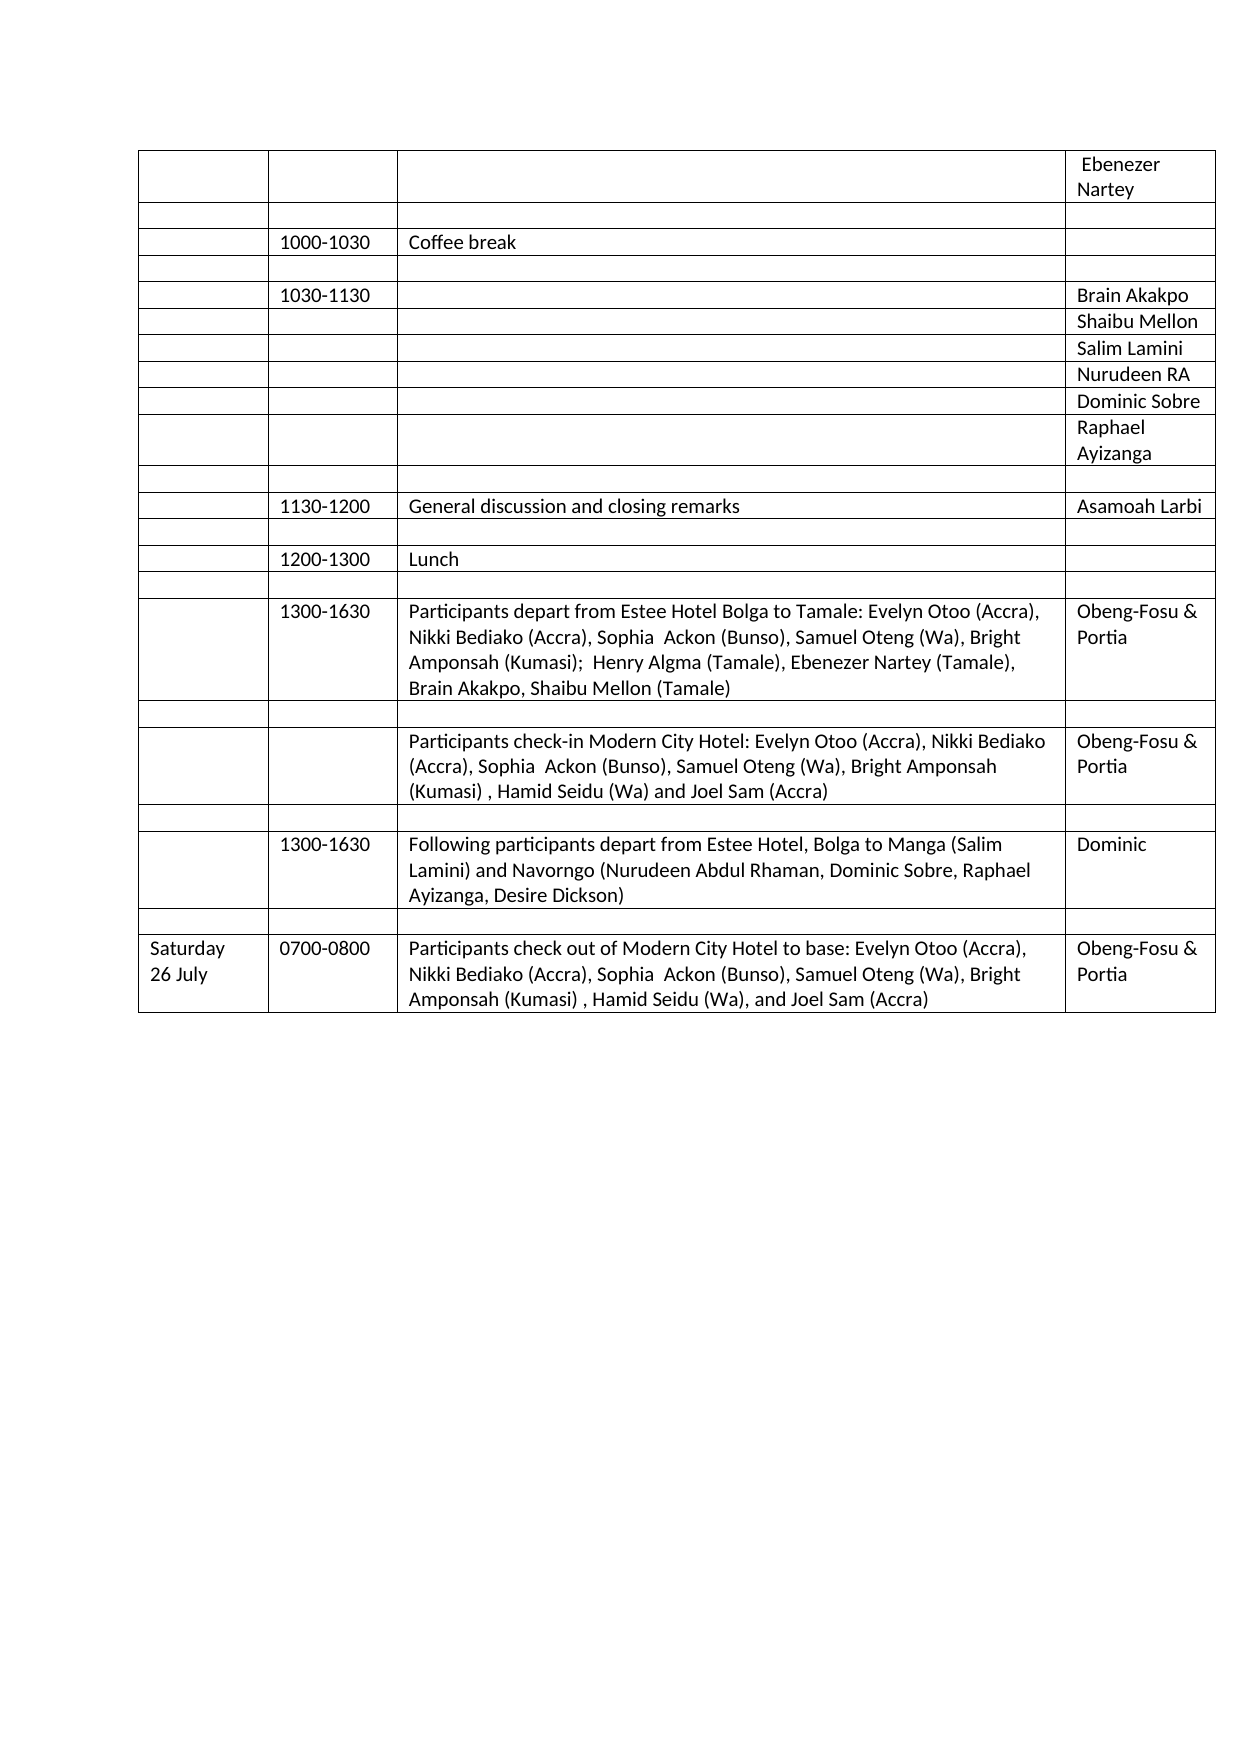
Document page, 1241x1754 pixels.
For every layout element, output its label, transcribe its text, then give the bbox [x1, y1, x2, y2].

table_cell [269, 203, 397, 228]
table_cell [139, 599, 268, 700]
table_cell Participants check out of Modern City Hotel to base: Evelyn Otoo (Accra), Nikki Bediako (Accra), Sophia Ackon (Bunso), Samuel Oteng (Wa), Bright Amponsah (Kumasi) , Hamid Seidu (Wa), and Joel Sam (Accra) [398, 935, 1065, 1012]
table_cell 1130-1200 [269, 493, 397, 518]
table_cell [1066, 466, 1215, 492]
table_cell [269, 335, 397, 361]
table_cell [1066, 256, 1215, 281]
table_cell [398, 203, 1065, 228]
table_cell [1066, 701, 1215, 727]
table_cell [269, 388, 397, 413]
table_cell [398, 151, 1065, 202]
table_cell [1066, 203, 1215, 228]
table_cell [269, 256, 397, 281]
table_cell [398, 282, 1065, 308]
table_cell Salim Lamini [1066, 335, 1215, 361]
table_cell Following participants depart from Estee Hotel, Bolga to Manga (Salim Lamini) and Navorngo (Nurudeen Abdul Rhaman, Dominic Sobre, Raphael Ayizanga, Desire Dickson) [398, 832, 1065, 908]
table_cell [1066, 546, 1215, 571]
table_cell [139, 466, 268, 492]
table_cell [398, 256, 1065, 281]
table_cell [269, 909, 397, 934]
table_cell General discussion and closing remarks [398, 493, 1065, 518]
table_cell Dominic [1066, 832, 1215, 908]
table_cell [139, 415, 268, 465]
table_cell [398, 335, 1065, 361]
table_cell [139, 728, 268, 804]
table_cell 0700-0800 [269, 935, 397, 1012]
table_cell [139, 832, 268, 908]
table_cell [269, 362, 397, 387]
table_cell [139, 909, 268, 934]
table_cell Raphael Ayizanga [1066, 415, 1215, 465]
table_cell [139, 572, 268, 598]
table_cell [1066, 519, 1215, 545]
table_cell [139, 388, 268, 413]
table_cell [269, 572, 397, 598]
table_cell Dominic Sobre [1066, 388, 1215, 413]
table_cell Coffee break [398, 229, 1065, 255]
table_cell 1000-1030 [269, 229, 397, 255]
table_cell [398, 466, 1065, 492]
table_cell Lunch [398, 546, 1065, 571]
table_cell [139, 519, 268, 545]
table_cell [139, 335, 268, 361]
table_cell [1066, 909, 1215, 934]
table_cell [269, 519, 397, 545]
table_cell Saturday 26 July [139, 935, 268, 1012]
table_cell Brain Akakpo [1066, 282, 1215, 308]
table_cell Participants check-in Modern City Hotel: Evelyn Otoo (Accra), Nikki Bediako (Accra), Sophia Ackon (Bunso), Samuel Oteng (Wa), Bright Amponsah (Kumasi) , Hamid Seidu (Wa) and Joel Sam (Accra) [398, 728, 1065, 804]
table_cell [1066, 805, 1215, 831]
table_cell [398, 701, 1065, 727]
table_cell [269, 805, 397, 831]
table_cell Obeng-Fosu & Portia [1066, 935, 1215, 1012]
table_cell [1066, 572, 1215, 598]
table_cell [269, 309, 397, 334]
table_cell [269, 415, 397, 465]
table_cell Asamoah Larbi [1066, 493, 1215, 518]
table_cell [139, 203, 268, 228]
table_cell [398, 415, 1065, 465]
table_cell [398, 572, 1065, 598]
table_cell [398, 388, 1065, 413]
table_cell [139, 282, 268, 308]
table_cell [269, 728, 397, 804]
table_cell [398, 805, 1065, 831]
table_cell 1200-1300 [269, 546, 397, 571]
table_cell 1300-1630 [269, 599, 397, 700]
table_cell Ebenezer Nartey [1066, 151, 1215, 202]
table_cell [139, 701, 268, 727]
table_cell [398, 362, 1065, 387]
table_cell [139, 309, 268, 334]
table_cell Participants depart from Estee Hotel Bolga to Tamale: Evelyn Otoo (Accra), Nikki Bediako (Accra), Sophia Ackon (Bunso), Samuel Oteng (Wa), Bright Amponsah (Kumasi); Henry Algma (Tamale), Ebenezer Nartey (Tamale), Brain Akakpo, Shaibu Mellon (Tamale) [398, 599, 1065, 700]
table_cell [139, 256, 268, 281]
table_cell Obeng-Fosu & Portia [1066, 599, 1215, 700]
table_cell [269, 466, 397, 492]
table_cell [139, 151, 268, 202]
table_cell 1300-1630 [269, 832, 397, 908]
table_cell [139, 229, 268, 255]
table_cell [1066, 229, 1215, 255]
table_cell Shaibu Mellon [1066, 309, 1215, 334]
table_cell [139, 362, 268, 387]
table_cell [398, 909, 1065, 934]
table_cell [269, 701, 397, 727]
table_cell Obeng-Fosu & Portia [1066, 728, 1215, 804]
table_cell [398, 309, 1065, 334]
table_cell [139, 493, 268, 518]
table_cell [139, 805, 268, 831]
table_cell [139, 546, 268, 571]
table_cell [398, 519, 1065, 545]
table_cell 1030-1130 [269, 282, 397, 308]
table_cell [269, 151, 397, 202]
table_cell Nurudeen RA [1066, 362, 1215, 387]
